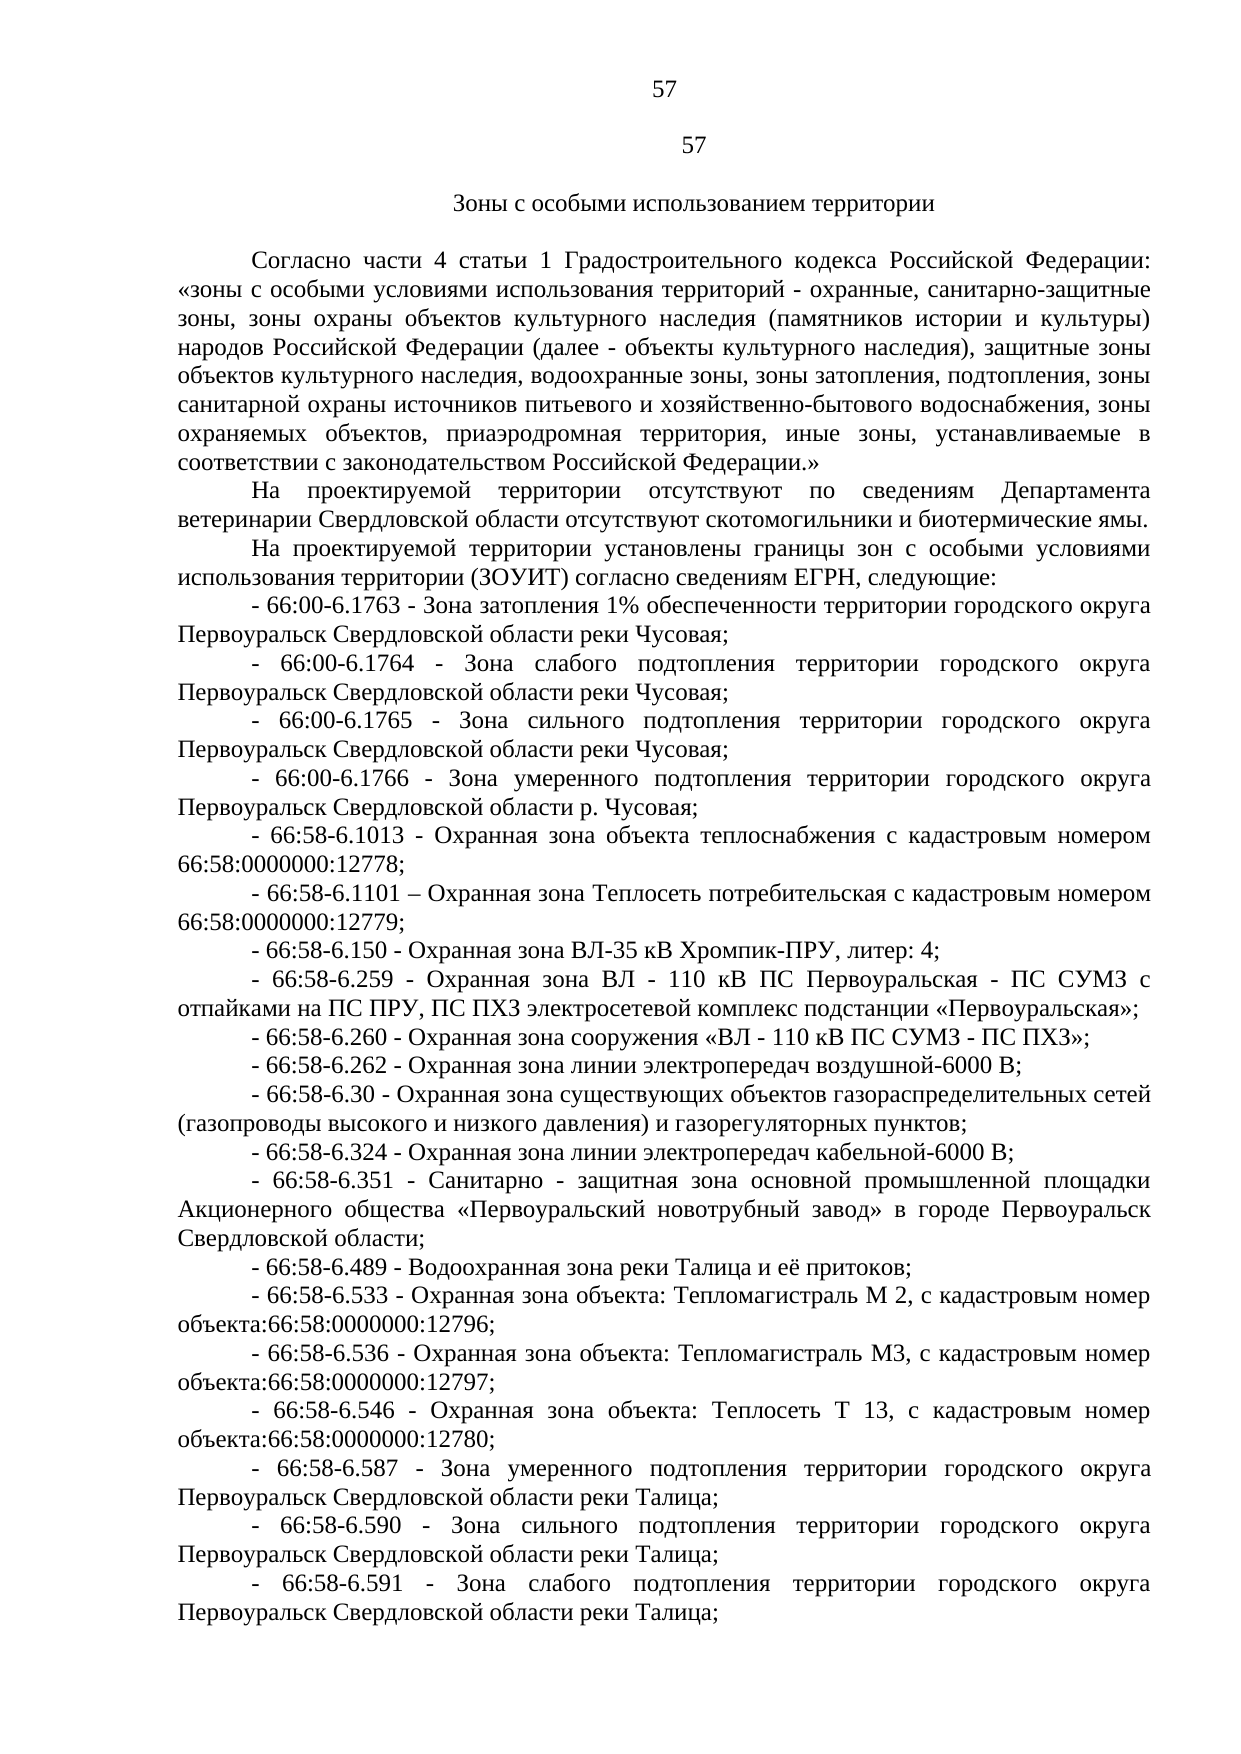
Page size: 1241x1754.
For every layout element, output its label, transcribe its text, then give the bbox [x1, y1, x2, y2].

list - 66:58-6.489 - Водоохранная зона реки Талица и её притоков; [177, 1252, 1152, 1281]
list - 66:58-6.1101 – Охранная зона Теплосеть потребительская с кадастровым номером 66:58:0000000:12779; [177, 878, 1152, 936]
list - 66:58-6.1013 - Охранная зона объекта теплоснабжения с кадастровым номером 66:58:0000000:12778; [177, 821, 1152, 878]
text Зоны с особыми использованием территории [177, 188, 1152, 217]
list - 66:00-6.1764 - Зона слабого подтопления территории городского округа Первоуральск Свердловской области реки Чусовая; [177, 648, 1152, 706]
list - 66:58-6.591 - Зона слабого подтопления территории городского округа Первоуральск Свердловской области реки Талица; [177, 1568, 1152, 1626]
list - 66:58-6.262 - Охранная зона линии электропередач воздушной-6000 В; [177, 1051, 1152, 1079]
list Согласно части 4 статьи 1 Градостроительного кодекса Российской Федерации: «зоны с особыми условиями использования территорий - охранные, санитарно-защитные зоны, зоны охраны объектов культурного наследия (памятников истории и культуры) народов Российской Федерации (далее - объекты культурного наследия), защитные зоны объектов культурного наследия, водоохранные зоны, зоны затопления, подтопления, зоны санитарной охраны источников питьевого и хозяйственно-бытового водоснабжения, зоны охраняемых объектов, приаэродромная территория, иные зоны, устанавливаемые в соответствии с законодательством Российской Федерации.» [177, 246, 1152, 476]
list На проектируемой территории отсутствуют по сведениям Департамента ветеринарии Свердловской области отсутствуют скотомогильники и биотермические ямы. [177, 476, 1152, 533]
list На проектируемой территории установлены границы зон с особыми условиями использования территории (ЗОУИТ) согласно сведениям ЕГРН, следующие: [177, 533, 1152, 591]
list - 66:58-6.260 - Охранная зона сооружения «ВЛ - 110 кВ ПС СУМЗ - ПС ПХЗ»; [177, 1022, 1152, 1051]
list - 66:58-6.30 - Охранная зона существующих объектов газораспределительных сетей (газопроводы высокого и низкого давления) и газорегуляторных пунктов; [177, 1079, 1152, 1137]
list - 66:00-6.1765 - Зона сильного подтопления территории городского округа Первоуральск Свердловской области реки Чусовая; [177, 706, 1152, 763]
list - 66:58-6.324 - Охранная зона линии электропередач кабельной-6000 В; [177, 1137, 1152, 1166]
list - 66:58-6.590 - Зона сильного подтопления территории городского округа Первоуральск Свердловской области реки Талица; [177, 1511, 1152, 1568]
list - 66:58-6.533 - Охранная зона объекта: Тепломагистраль М 2, с кадастровым номер объекта:66:58:0000000:12796; [177, 1281, 1152, 1338]
list - 66:58-6.351 - Санитарно - защитная зона основной промышленной площадки Акционерного общества «Первоуральский новотрубный завод» в городе Первоуральск Свердловской области; [177, 1166, 1152, 1252]
list - 66:00-6.1763 - Зона затопления 1% обеспеченности территории городского округа Первоуральск Свердловской области реки Чусовая; [177, 591, 1152, 648]
list - 66:00-6.1766 - Зона умеренного подтопления территории городского округа Первоуральск Свердловской области р. Чусовая; [177, 763, 1152, 821]
list - 66:58-6.587 - Зона умеренного подтопления территории городского округа Первоуральск Свердловской области реки Талица; [177, 1453, 1152, 1511]
list - 66:58-6.546 - Охранная зона объекта: Теплосеть Т 13, с кадастровым номер объекта:66:58:0000000:12780; [177, 1396, 1152, 1453]
list - 66:58-6.259 - Охранная зона ВЛ - 110 кВ ПС Первоуральская - ПС СУМЗ с отпайками на ПС ПРУ, ПС ПХЗ электросетевой комплекс подстанции «Первоуральская»; [177, 964, 1152, 1022]
list - 66:58-6.150 - Охранная зона ВЛ-35 кВ Хромпик-ПРУ, литер: 4; [177, 936, 1152, 964]
text 57 [177, 131, 1152, 159]
list - 66:58-6.536 - Охранная зона объекта: Тепломагистраль М3, с кадастровым номер объекта:66:58:0000000:12797; [177, 1338, 1152, 1396]
